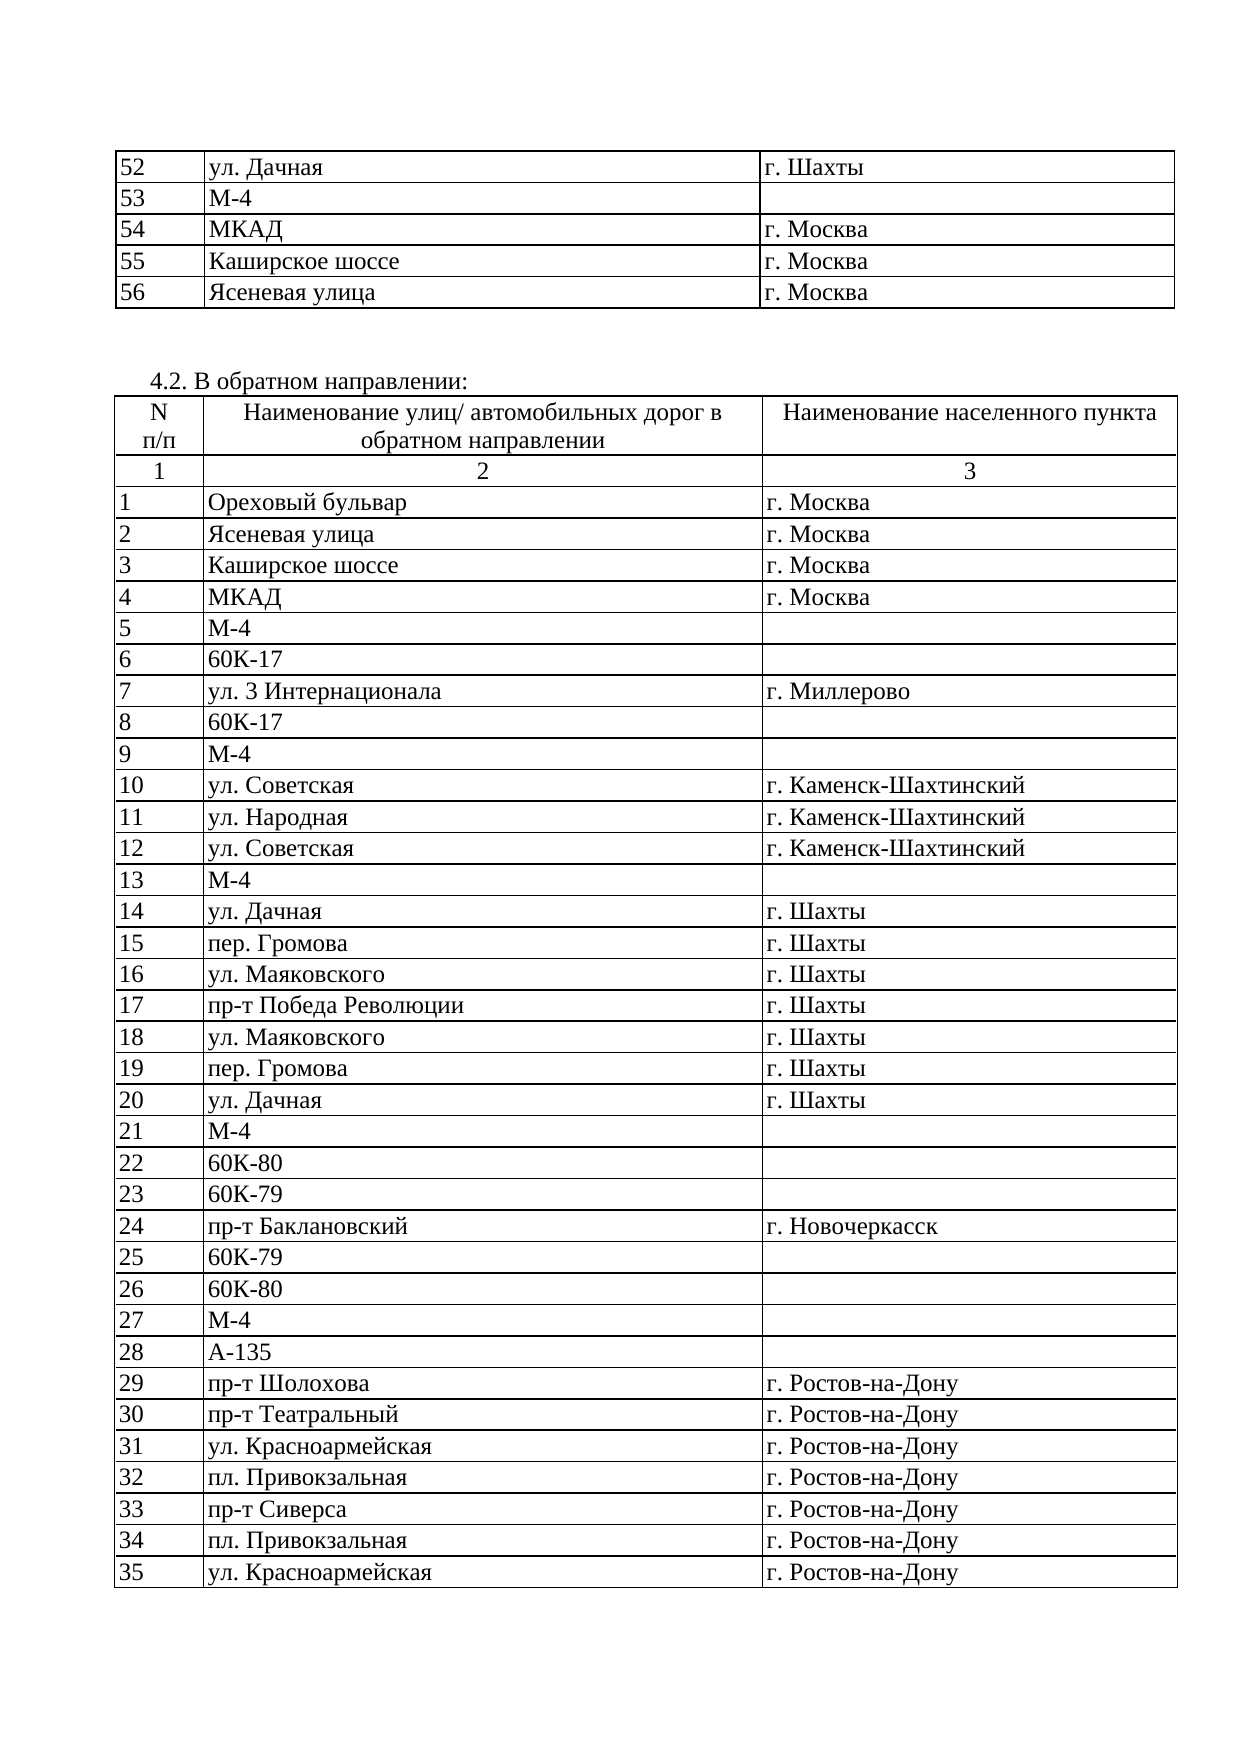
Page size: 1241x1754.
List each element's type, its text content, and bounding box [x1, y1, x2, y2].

table_cell 28 [115, 1336, 203, 1366]
table_cell г. Москва [763, 580, 1177, 611]
table_cell 32 [115, 1462, 203, 1492]
table_cell 17 [115, 990, 203, 1020]
table_cell 29 [115, 1368, 203, 1398]
table_cell 23 [115, 1179, 203, 1209]
table_cell 24 [115, 1210, 203, 1241]
text 4.2. В обратном направлении: [150, 366, 1090, 395]
table_cell 6 [115, 644, 203, 674]
table_cell А-135 [204, 1337, 762, 1366]
table_cell Каширское шоссе [204, 550, 762, 580]
table_cell [763, 1115, 1177, 1146]
table_cell пр-т Победа Революции [204, 991, 762, 1020]
table_cell ул. Советская [204, 833, 762, 863]
table_cell г. Ростов-на-Дону [763, 1492, 1177, 1524]
table_cell пл. Привокзальная [204, 1525, 762, 1555]
table_cell г. Ростов-на-Дону [763, 1461, 1177, 1492]
table_cell 53 [117, 183, 204, 213]
table_cell 19 [115, 1053, 203, 1083]
table_cell 55 [117, 246, 204, 276]
table_cell 20 [115, 1084, 203, 1115]
table_cell ул. Дачная [205, 152, 759, 181]
table_cell 12 [115, 833, 203, 863]
table_cell 4 [115, 581, 203, 611]
table_cell М-4 [204, 613, 762, 643]
table_cell 2 [204, 456, 762, 486]
table_cell 60К-79 [204, 1179, 762, 1209]
table_cell [763, 1178, 1177, 1209]
table_cell 31 [115, 1430, 203, 1461]
table_cell пер. Громова [204, 1053, 762, 1083]
table_cell 33 [115, 1493, 203, 1524]
table_cell [763, 737, 1177, 769]
table_cell [763, 706, 1177, 737]
table_cell г. Ростов-на-Дону [763, 1524, 1177, 1555]
table_cell [763, 1272, 1177, 1303]
table_header Наименование улиц/ автомобильных дорог в обратном направлении [204, 397, 762, 454]
table_cell ул. Дачная [204, 1085, 762, 1115]
table_cell 3 [115, 550, 203, 580]
table_cell г. Ростов-на-Дону [763, 1429, 1177, 1461]
table_cell 8 [115, 707, 203, 737]
table_cell 10 [115, 770, 203, 800]
table_cell [763, 1304, 1177, 1335]
table_cell г. Шахты [763, 989, 1177, 1020]
table_cell пр-т Шолохова [204, 1368, 762, 1398]
table_cell 27 [115, 1305, 203, 1335]
table_cell г. Москва [761, 277, 1174, 307]
table_cell ул. Советская [204, 770, 762, 800]
table_cell 21 [115, 1116, 203, 1146]
table_cell 56 [117, 277, 204, 307]
table_cell М-4 [205, 183, 759, 213]
table_cell [761, 183, 1174, 213]
table_cell 14 [115, 896, 203, 926]
table_cell г. Москва [763, 486, 1177, 517]
table_cell г. Москва [761, 215, 1174, 244]
table_cell [763, 643, 1177, 674]
table_cell ул. Маяковского [204, 959, 762, 989]
table_cell МКАД [205, 215, 759, 244]
table_cell 16 [115, 959, 203, 989]
table_cell 2 [115, 518, 203, 548]
table_cell 52 [117, 152, 204, 181]
table_cell М-4 [204, 1305, 762, 1335]
table_cell 54 [117, 215, 204, 244]
table_cell МКАД [204, 582, 762, 611]
table_cell г. Шахты [761, 152, 1174, 181]
table_header Наименование населенного пункта [763, 397, 1177, 454]
table_cell Ясеневая улица [205, 277, 759, 307]
table_cell г. Шахты [763, 1052, 1177, 1083]
table_cell Ореховый бульвар [204, 487, 762, 517]
table_cell пр-т Сиверса [204, 1494, 762, 1524]
table_cell 60К-80 [204, 1148, 762, 1178]
table_cell Каширское шоссе [205, 246, 759, 276]
table_cell г. Москва [761, 246, 1174, 276]
table_cell г. Ростов-на-Дону [763, 1555, 1177, 1587]
table_cell г. Новочеркасск [763, 1209, 1177, 1241]
table_cell ул. Красноармейская [204, 1557, 762, 1587]
table_cell ул. Народная [204, 802, 762, 832]
table_cell г. Ростов-на-Дону [763, 1366, 1177, 1398]
table_cell 9 [115, 738, 203, 769]
table_cell 1 [115, 487, 203, 517]
table_cell [763, 1335, 1177, 1366]
table_cell 60К-17 [204, 645, 762, 674]
table_cell пр-т Театральный [204, 1400, 762, 1429]
table_cell 7 [115, 675, 203, 706]
table_cell [763, 1241, 1177, 1272]
table_cell г. Каменск-Шахтинский [763, 800, 1177, 832]
table_cell М-4 [204, 865, 762, 894]
table_cell 60К-17 [204, 707, 762, 737]
table_cell г. Шахты [763, 1083, 1177, 1115]
table_cell г. Москва [763, 549, 1177, 580]
table_cell 1 [115, 455, 203, 486]
table_cell ул. Красноармейская [204, 1431, 762, 1461]
table_cell Ясеневая улица [204, 519, 762, 548]
table_cell М-4 [204, 1116, 762, 1146]
table_cell г. Шахты [763, 895, 1177, 926]
table_cell 15 [115, 927, 203, 957]
table_cell [763, 611, 1177, 643]
table_cell 5 [115, 613, 203, 643]
table_cell пл. Привокзальная [204, 1462, 762, 1492]
table_cell ул. 3 Интернационала [204, 676, 762, 706]
table_cell 30 [115, 1399, 203, 1429]
table_cell М-4 [204, 739, 762, 769]
table_cell 11 [115, 801, 203, 832]
table_cell г. Ростов-на-Дону [763, 1398, 1177, 1429]
table_cell 3 [763, 454, 1177, 486]
table_cell 35 [115, 1556, 203, 1587]
table_cell г. Шахты [763, 1020, 1177, 1052]
table_cell 25 [115, 1242, 203, 1272]
table_cell 18 [115, 1021, 203, 1052]
table_cell ул. Дачная [204, 896, 762, 926]
table_cell г. Миллерово [763, 674, 1177, 706]
table_cell [763, 1146, 1177, 1178]
table_cell 60К-80 [204, 1274, 762, 1303]
table_cell г. Каменск-Шахтинский [763, 769, 1177, 800]
table_cell 60К-79 [204, 1242, 762, 1272]
table_cell [763, 863, 1177, 894]
table_cell 26 [115, 1273, 203, 1303]
table_cell 22 [115, 1147, 203, 1178]
table_cell пер. Громова [204, 928, 762, 957]
table_cell г. Шахты [763, 926, 1177, 957]
table_cell ул. Маяковского [204, 1022, 762, 1052]
table_cell г. Каменск-Шахтинский [763, 832, 1177, 863]
table_cell 34 [115, 1525, 203, 1555]
table_cell пр-т Баклановский [204, 1211, 762, 1241]
table_header N п/п [115, 397, 203, 454]
table_cell г. Шахты [763, 958, 1177, 989]
table_cell г. Москва [763, 517, 1177, 548]
table_cell 13 [115, 864, 203, 894]
